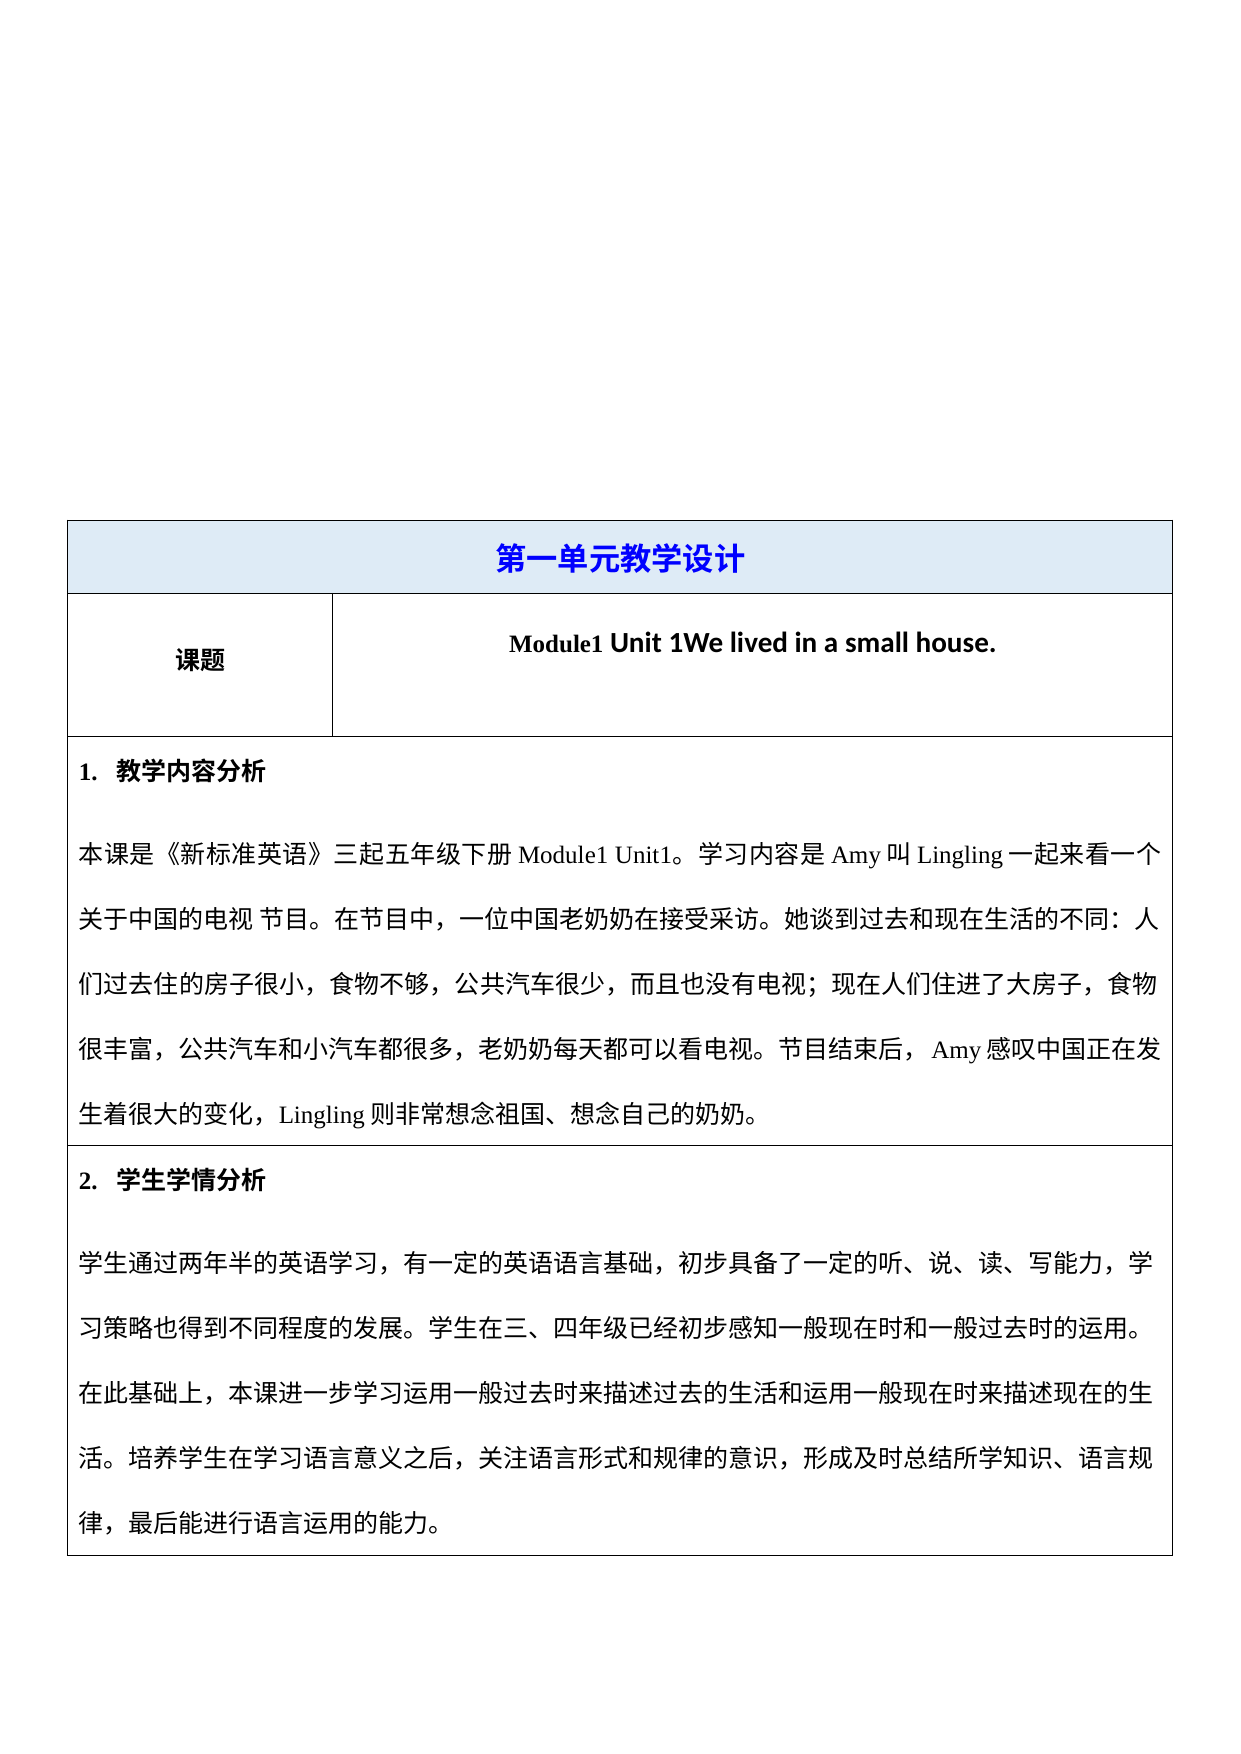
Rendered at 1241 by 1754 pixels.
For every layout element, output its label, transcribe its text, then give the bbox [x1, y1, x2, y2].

table_header 第一单元教学设计 [68, 521, 1172, 593]
table_cell 学生学情分析 学生通过两年半的英语学习，有一定的英语语言基础，初步具备了一定的听、说、读、写能力，学习策略也得到不同程度的发展。学生在三、四年级已经初步感知一般现在时和一般过去时的运用。在此基础上，本课进一步学习运用一般过去时来描述过去的生活和运用一般现在时来描述现在的生活。培养学生在学习语言意义之后，关注语言形式和规律的意识，形成及时总结所学知识、语言规律，最后能进行语言运用的能力。 [68, 1146, 1172, 1554]
table_cell Module1 Unit 1We lived in a small house. [333, 594, 1172, 736]
table_cell 课题 [68, 594, 332, 736]
table_cell 教学内容分析 本课是《新标准英语》三起五年级下册Module1 Unit1。学习内容是Amy叫Lingling一起来看一个关于中国的电视 节目。在节目中，一位中国老奶奶在接受采访。她谈到过去和现在生活的不同：人们过去住的房子很小，食物不够，公共汽车很少，而且也没有电视；现在人们住进了大房子，食物很丰富，公共汽车和小汽车都很多，老奶奶每天都可以看电视。节目结束后，Amy感叹中国正在发生着很大的变化，Lingling则非常想念祖国、想念自己的奶奶。 [68, 737, 1172, 1145]
